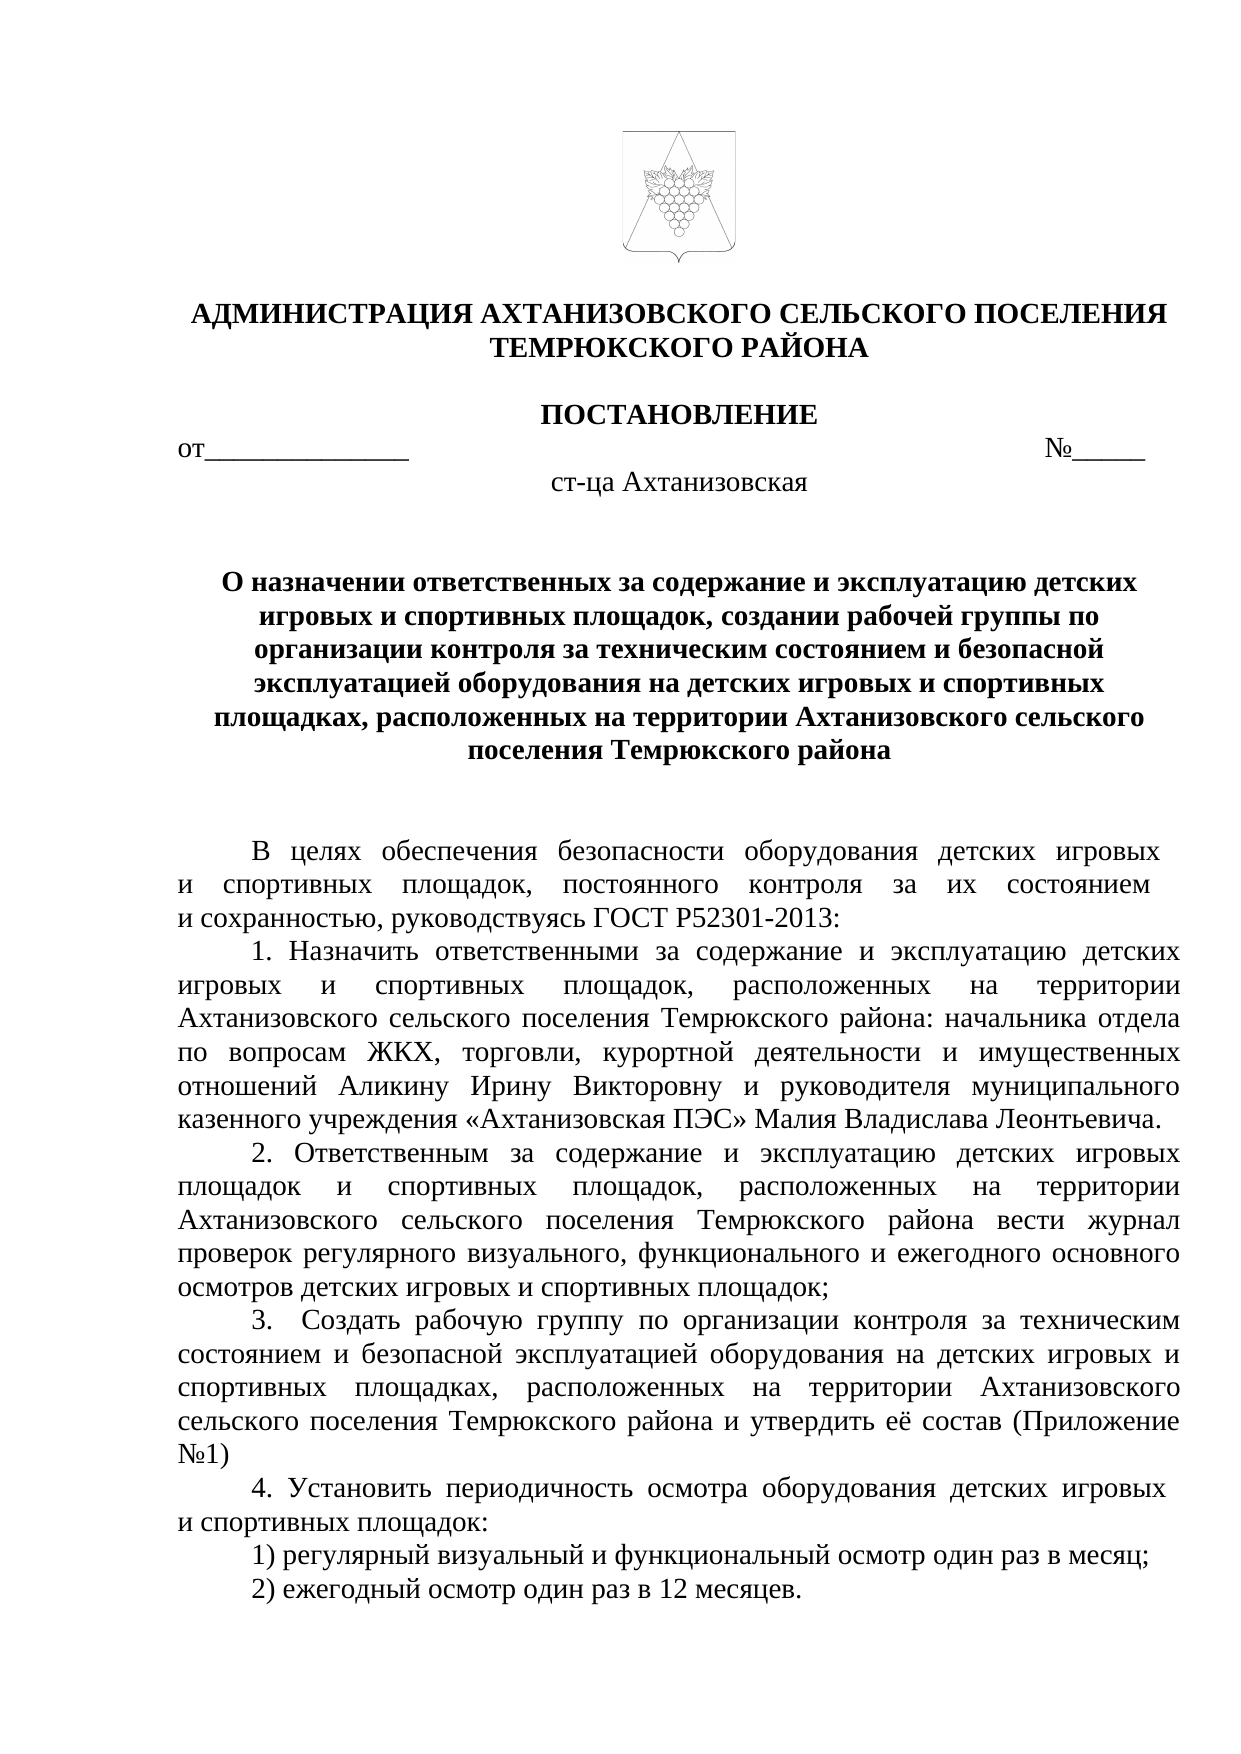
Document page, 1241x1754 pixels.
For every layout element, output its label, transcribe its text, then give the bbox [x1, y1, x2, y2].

text 2. Ответственным за содержание и эксплуатацию детских игровых площадок и спортивных площадок, расположенных на территории Ахтанизовского сельского поселения Темрюкского района вести журнал проверок регулярного визуального, функционального и ежегодного основного осмотров детских игровых и спортивных площадок; [177, 1135, 1181, 1302]
text 1) регулярный визуальный и функциональный осмотр один раз в месяц; [177, 1537, 1181, 1571]
text от______________ №_____ [177, 430, 1181, 464]
text 3. Создать рабочую группу по организации контроля за техническим состоянием и безопасной эксплуатацией оборудования на детских игровых и спортивных площадках, расположенных на территории Ахтанизовского сельского поселения Темрюкского района и утвердить её состав (Приложение №1) [177, 1302, 1181, 1470]
text ст-ца Ахтанизовская [177, 464, 1181, 497]
text В целях обеспечения безопасности оборудования детских игровых и спортивных площадок, постоянного контроля за их состоянием и сохранностью, руководствуясь ГОСТ Р52301-2013: [177, 833, 1181, 933]
picture [622, 131, 736, 263]
text АДМИНИСТРАЦИЯ АХТАНИЗОВСКОГО СЕЛЬСКОГО ПОСЕЛЕНИЯ [177, 296, 1181, 330]
text ТЕМРЮКСКОГО РАЙОНА [177, 330, 1181, 363]
text 2) ежегодный осмотр один раз в 12 месяцев. [177, 1571, 1181, 1604]
text ПОСТАНОВЛЕНИЕ [177, 397, 1181, 430]
subtitle О назначении ответственных за содержание и эксплуатацию детских игровых и спортивных площадок, создании рабочей группы по организации контроля за техническим состоянием и безопасной эксплуатацией оборудования на детских игровых и спортивных площадках, расположенных на территории Ахтанизовского сельского поселения Темрюкского района [177, 564, 1181, 766]
text 4. Установить периодичность осмотра оборудования детских игровых и спортивных площадок: [177, 1470, 1181, 1537]
text 1. Назначить ответственными за содержание и эксплуатацию детских игровых и спортивных площадок, расположенных на территории Ахтанизовского сельского поселения Темрюкского района: начальника отдела по вопросам ЖКХ, торговли, курортной деятельности и имущественных отношений Аликину Ирину Викторовну и руководителя муниципального казенного учреждения «Ахтанизовская ПЭС» Малия Владислава Леонтьевича. [177, 933, 1181, 1135]
